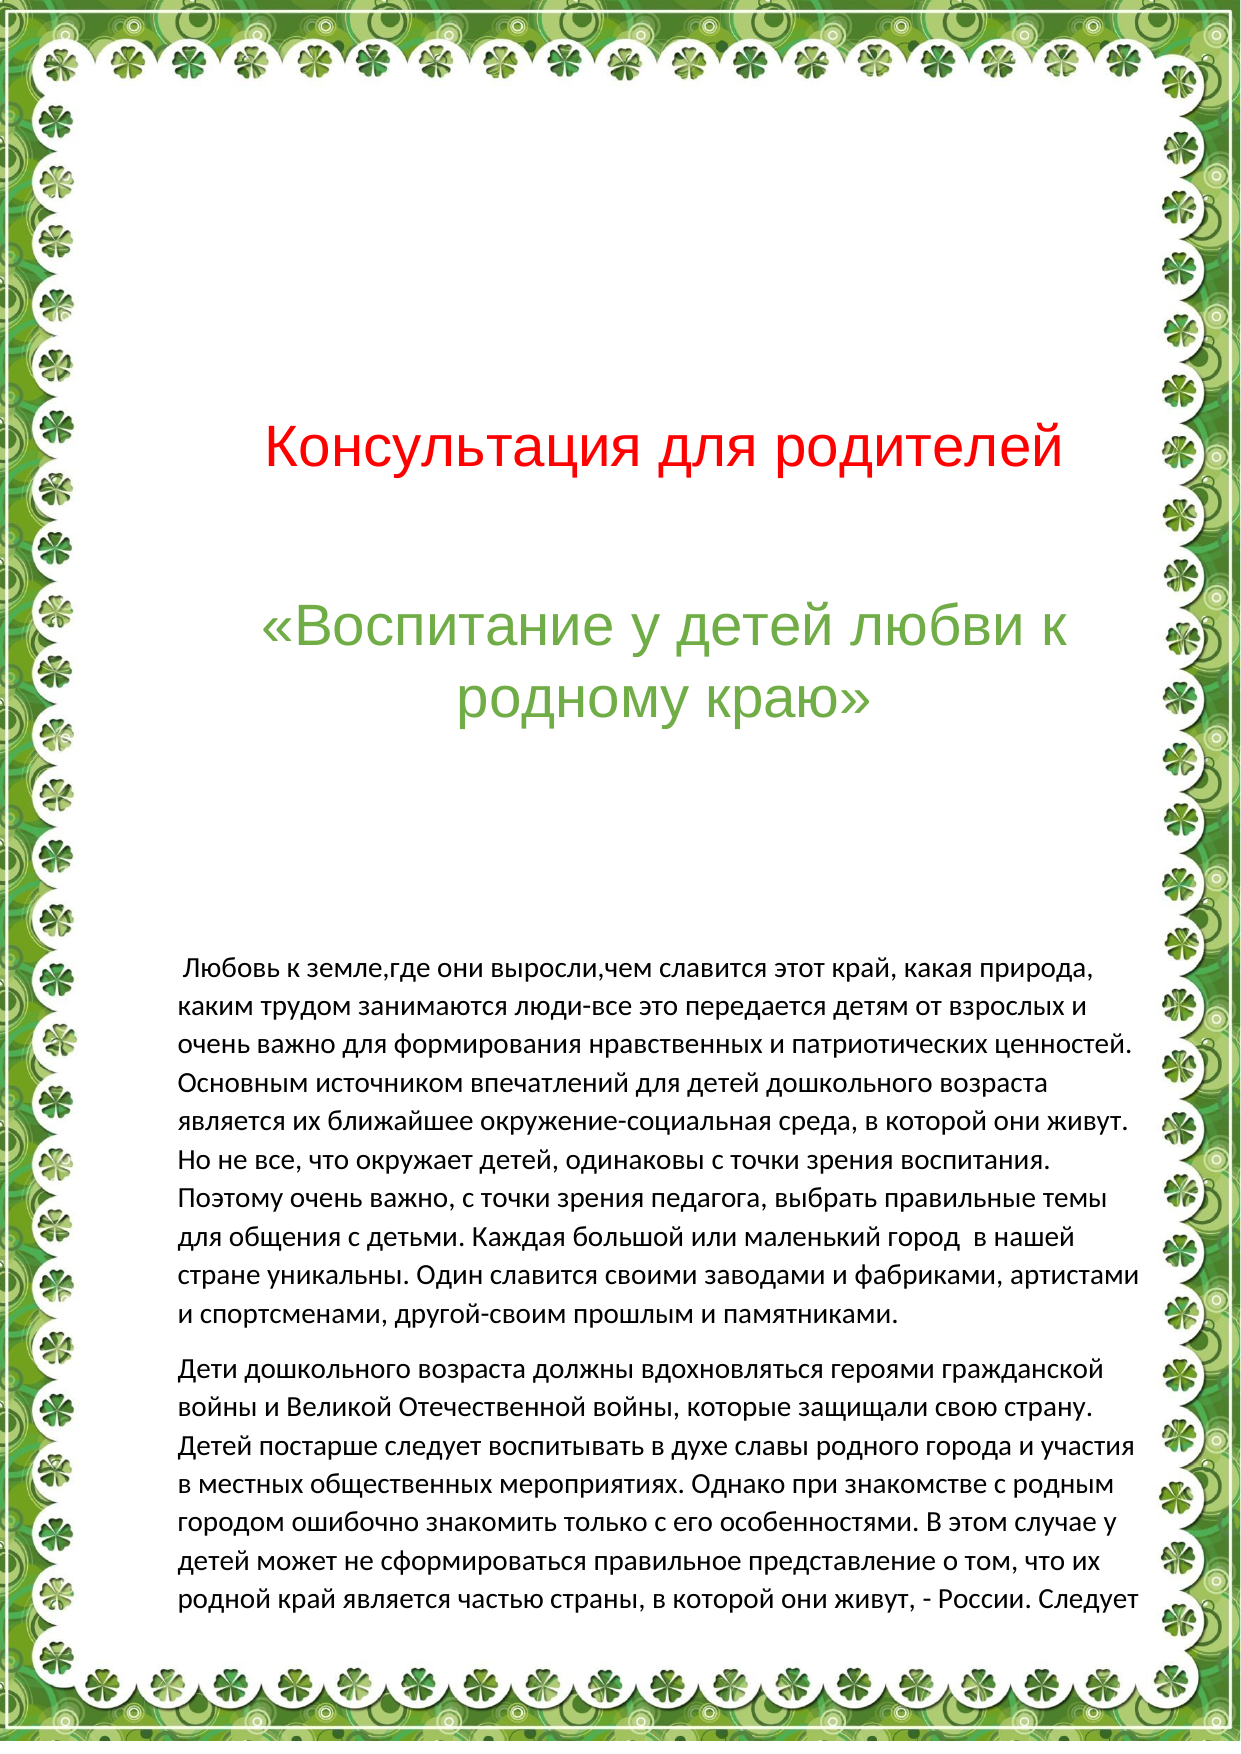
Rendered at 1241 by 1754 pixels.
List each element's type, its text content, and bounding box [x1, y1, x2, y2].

text «Воспитание у детей любви к родному краю» [177, 590, 1152, 730]
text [177, 949, 1152, 1607]
text Консультация для родителей [177, 412, 1152, 479]
picture [0, 0, 1241, 1741]
